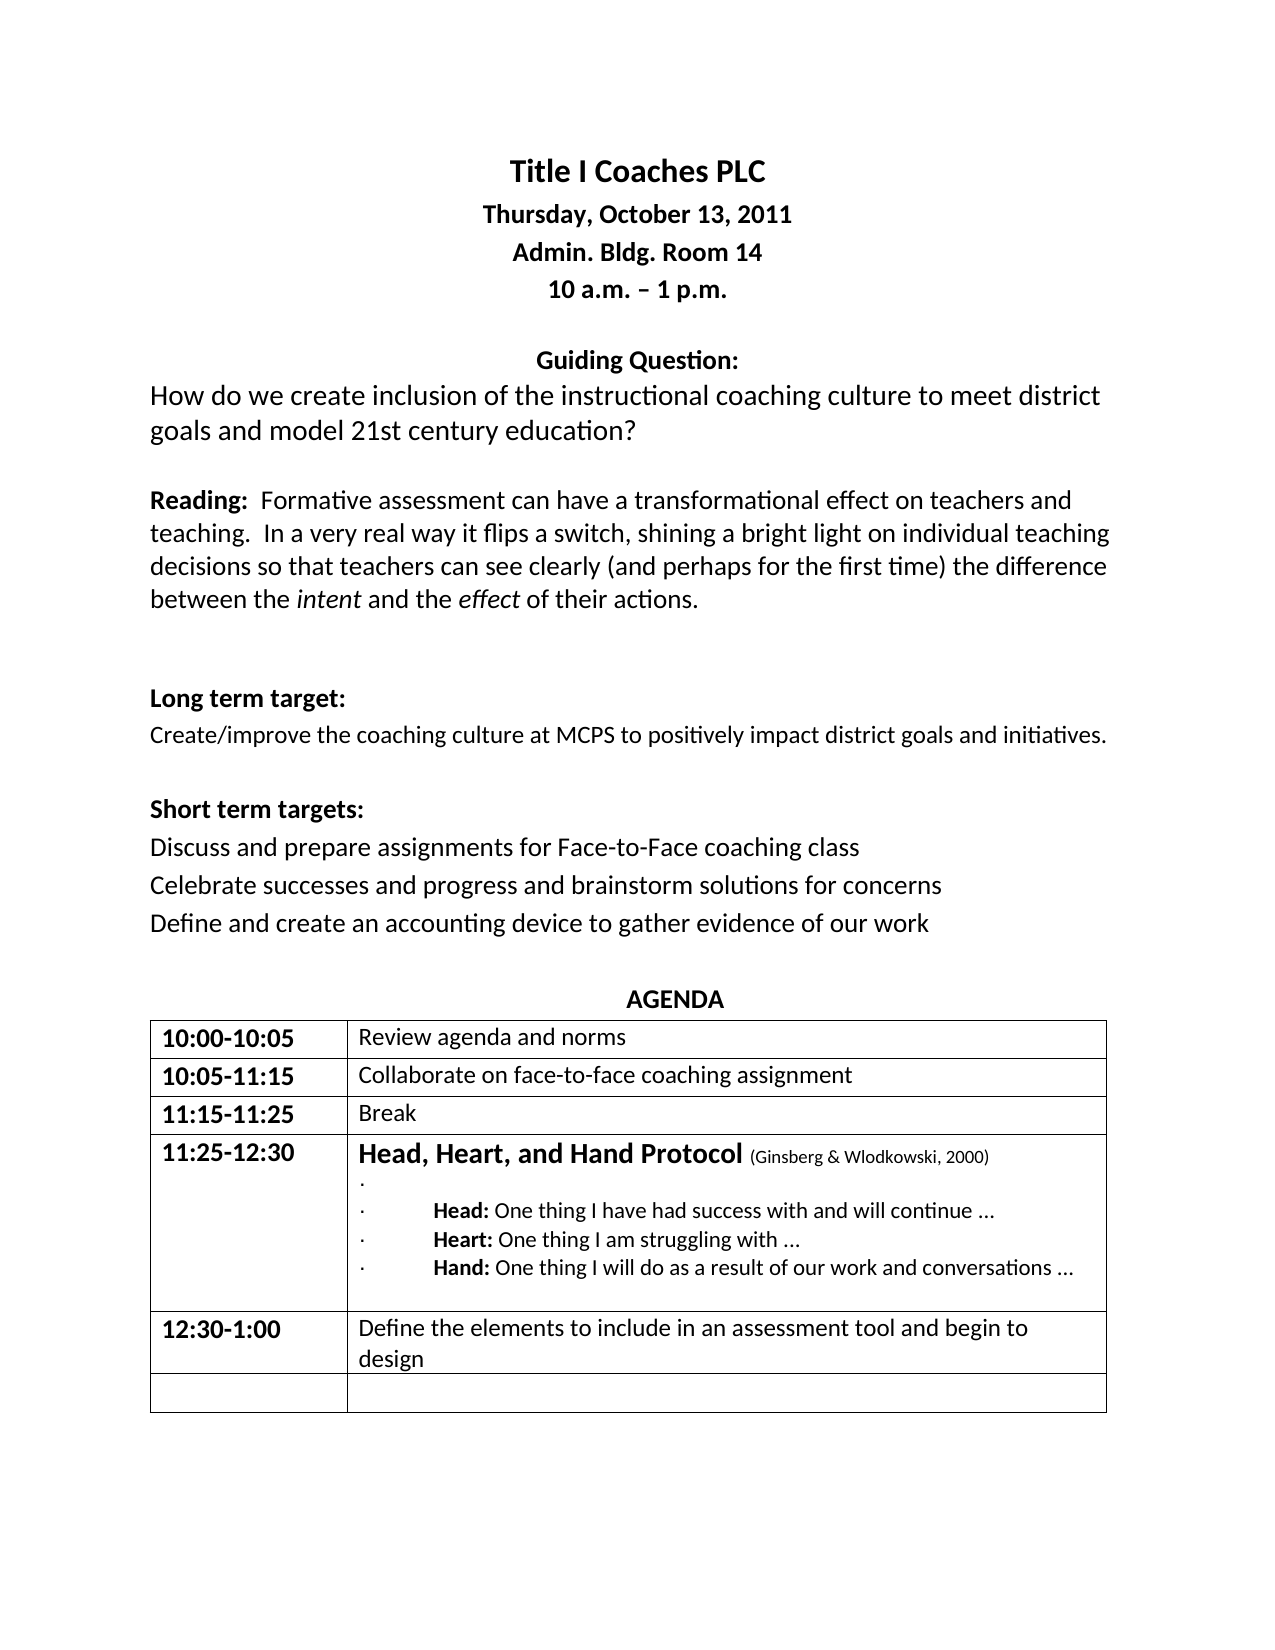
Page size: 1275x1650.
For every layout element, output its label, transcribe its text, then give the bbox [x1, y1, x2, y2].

table_cell Break [348, 1097, 1106, 1134]
table_header 10:00-10:05 [151, 1021, 347, 1058]
text Create/improve the coaching culture at MCPS to positively impact district goals and initiatives. [150, 719, 1125, 750]
text Short term targets: [150, 792, 1125, 825]
table_cell 11:15-11:25 [151, 1097, 347, 1134]
text 10 a.m. – 1 p.m. [150, 273, 1125, 306]
table_cell 10:05-11:15 [151, 1059, 347, 1096]
text Title I Coaches PLC [150, 150, 1125, 191]
table_cell [348, 1374, 1106, 1412]
table_cell Collaborate on face-to-face coaching assignment [348, 1059, 1106, 1096]
table_cell 11:25-12:30 [151, 1135, 347, 1311]
table_cell Define the elements to include in an assessment tool and begin to design [348, 1312, 1106, 1373]
table_cell Head, Heart, and Hand Protocol (Ginsberg & Wlodkowski, 2000) · · Head: One thing I have had success with and will continue ... · Heart: One thing I am struggling with ... · Hand: One thing I will do as a result of our work and conversations ... [348, 1135, 1106, 1311]
text Discuss and prepare assignments for Face-to-Face coaching class [150, 830, 1125, 863]
table_header Review agenda and norms [348, 1021, 1106, 1058]
text Admin. Bldg. Room 14 [150, 235, 1125, 268]
text Long term target: [150, 682, 1125, 714]
table_cell [151, 1374, 347, 1412]
text Celebrate successes and progress and brainstorm solutions for concerns [150, 868, 1125, 901]
text Guiding Question: [150, 343, 1125, 377]
text Reading: Formative assessment can have a transformational effect on teachers and teaching. In a very real way it flips a switch, shining a bright light on individual teaching decisions so that teachers can see clearly (and perhaps for the first time) the difference between the intent and the effect of their actions. [150, 483, 1125, 616]
text Define and create an accounting device to gather evidence of our work [150, 906, 1125, 939]
list AGENDA [225, 982, 1125, 1015]
table_cell 12:30-1:00 [151, 1312, 347, 1373]
text How do we create inclusion of the instructional coaching culture to meet district goals and model 21st century education? [150, 377, 1125, 448]
text Thursday, October 13, 2011 [150, 197, 1125, 230]
